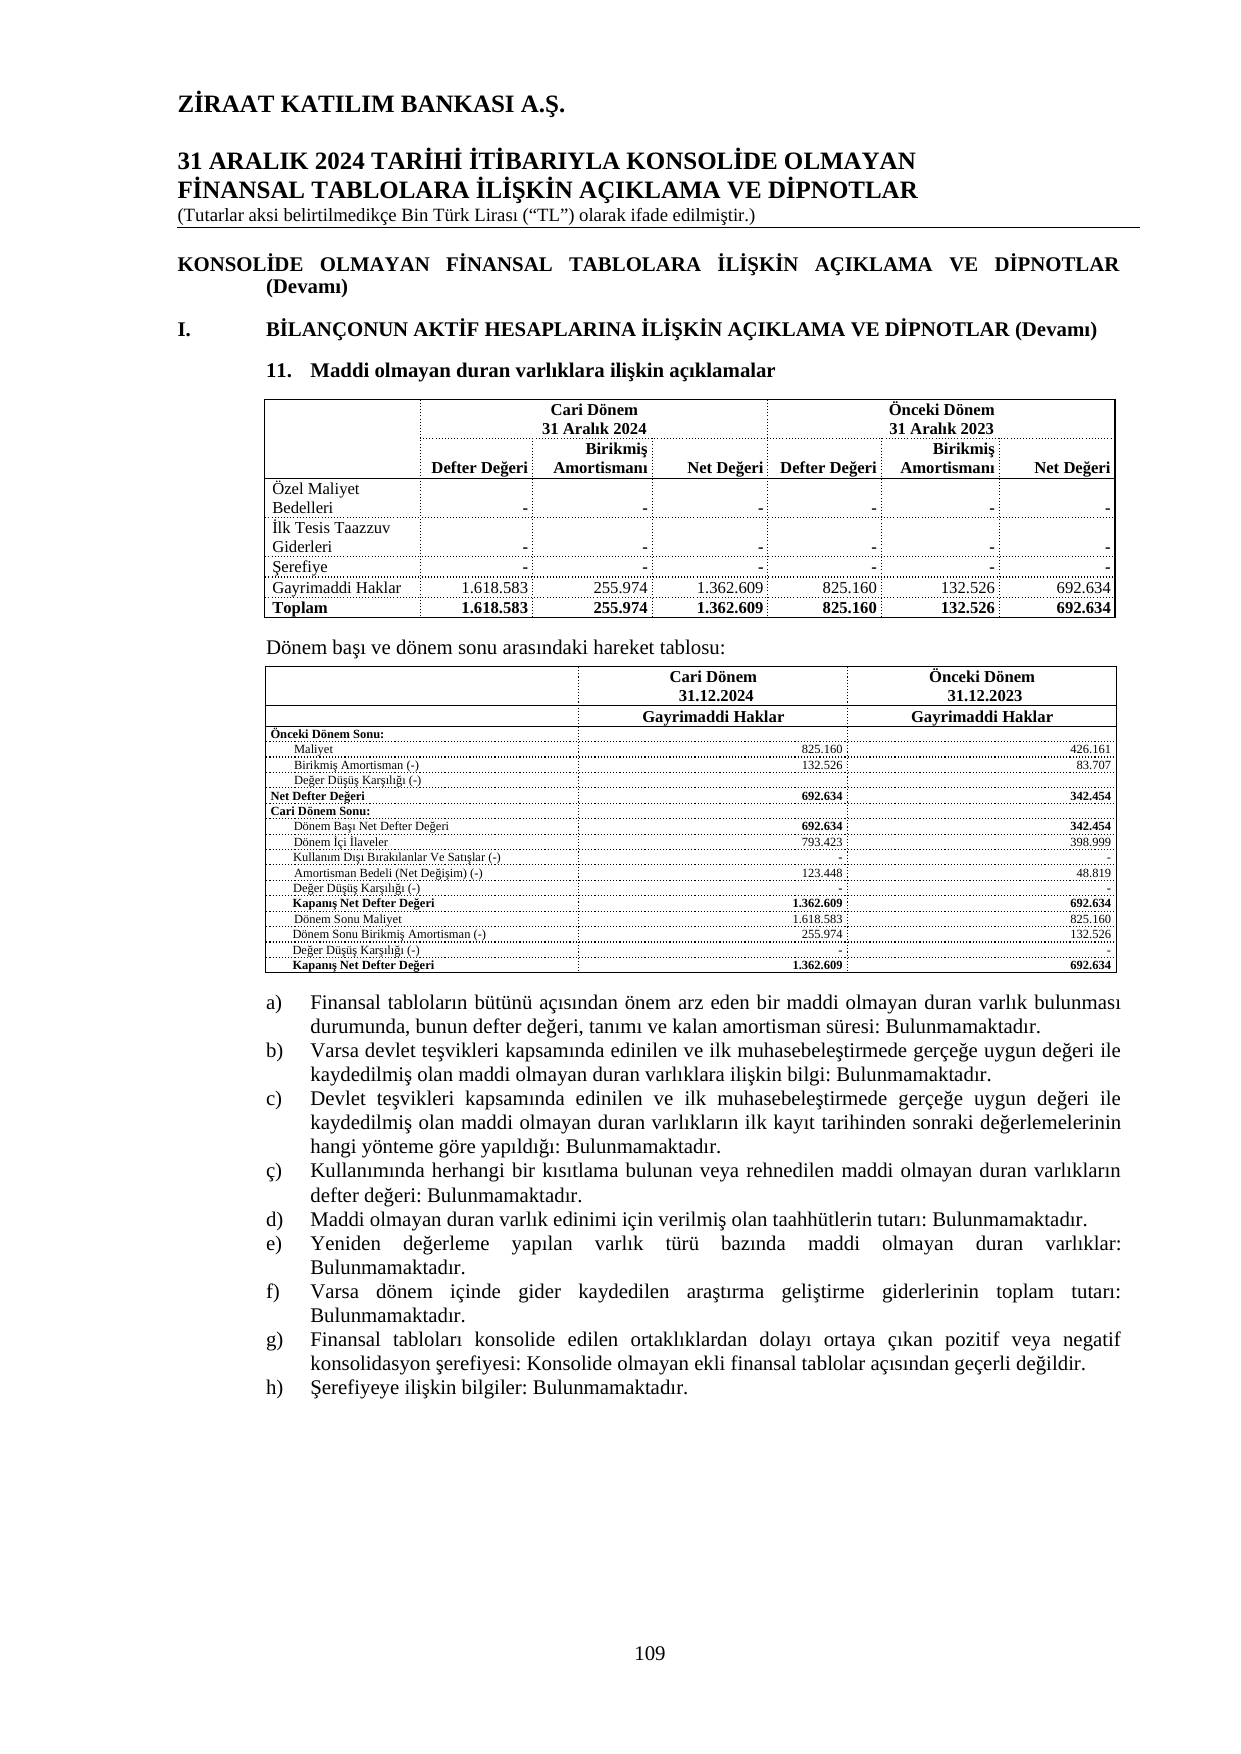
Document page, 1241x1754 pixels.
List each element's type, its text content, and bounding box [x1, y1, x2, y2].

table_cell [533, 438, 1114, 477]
list Şerefiyeye ilişkin bilgiler: Bulunmamaktadır. [266, 1375, 1122, 1399]
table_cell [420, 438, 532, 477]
list Yeniden değerleme yapılan varlık türü bazında maddi olmayan duran varlıklar: Bulunmamaktadır. [266, 1231, 1122, 1279]
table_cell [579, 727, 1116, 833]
list Maddi olmayan duran varlık edinimi için verilmiş olan taahhütlerin tutarı: Bulunmamaktadır. [266, 1207, 1122, 1231]
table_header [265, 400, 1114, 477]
text 11. Maddi olmayan duran varlıklara ilişkin açıklamalar [266, 358, 1122, 382]
list Varsa dönem içinde gider kaydedilen araştırma geliştirme giderlerinin toplam tutarı: Bulunmamaktadır. [266, 1279, 1122, 1327]
list Finansal tabloların bütünü açısından önem arz eden bir maddi olmayan duran varlık bulunması durumunda, bunun defter değeri, tanımı ve kalan amortisman süresi: Bulunmamaktadır. [266, 990, 1122, 1038]
list Devlet teşvikleri kapsamında edinilen ve ilk muhasebeleştirmede gerçeğe uygun değeri ile kaydedilmiş olan maddi olmayan duran varlıkların ilk kayıt tarihinden sonraki değerlemelerinin hangi yönteme göre yapıldığı: Bulunmamaktadır. [266, 1086, 1122, 1158]
text Dönem başı ve dönem sonu arasındaki hareket tablosu: [266, 634, 1122, 659]
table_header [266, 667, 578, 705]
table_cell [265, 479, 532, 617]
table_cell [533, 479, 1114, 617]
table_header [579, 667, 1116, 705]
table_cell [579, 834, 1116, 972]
list Varsa devlet teşvikleri kapsamında edinilen ve ilk muhasebeleştirmede gerçeğe uygun değeri ile kaydedilmiş olan maddi olmayan duran varlıklara ilişkin bilgi: Bulunmamaktadır. [266, 1038, 1122, 1086]
text ç) Kullanımında herhangi bir kısıtlama bulunan veya rehnedilen maddi olmayan duran varlıkların defter değeri: Bulunmamaktadır. [266, 1158, 1122, 1207]
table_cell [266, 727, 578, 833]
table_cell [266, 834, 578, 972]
list Finansal tabloları konsolide edilen ortaklıklardan dolayı ortaya çıkan pozitif veya negatif konsolidasyon şerefiyesi: Konsolide olmayan ekli finansal tablolar açısından geçerli değildir. [266, 1327, 1122, 1375]
text KONSOLİDE OLMAYAN FİNANSAL TABLOLARA İLİŞKİN AÇIKLAMA VE DİPNOTLAR (Devamı) [177, 255, 1120, 298]
text I. BİLANÇONUN AKTİF HESAPLARINA İLİŞKİN AÇIKLAMA VE DİPNOTLAR (Devamı) [177, 319, 1120, 341]
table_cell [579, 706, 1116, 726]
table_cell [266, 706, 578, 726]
